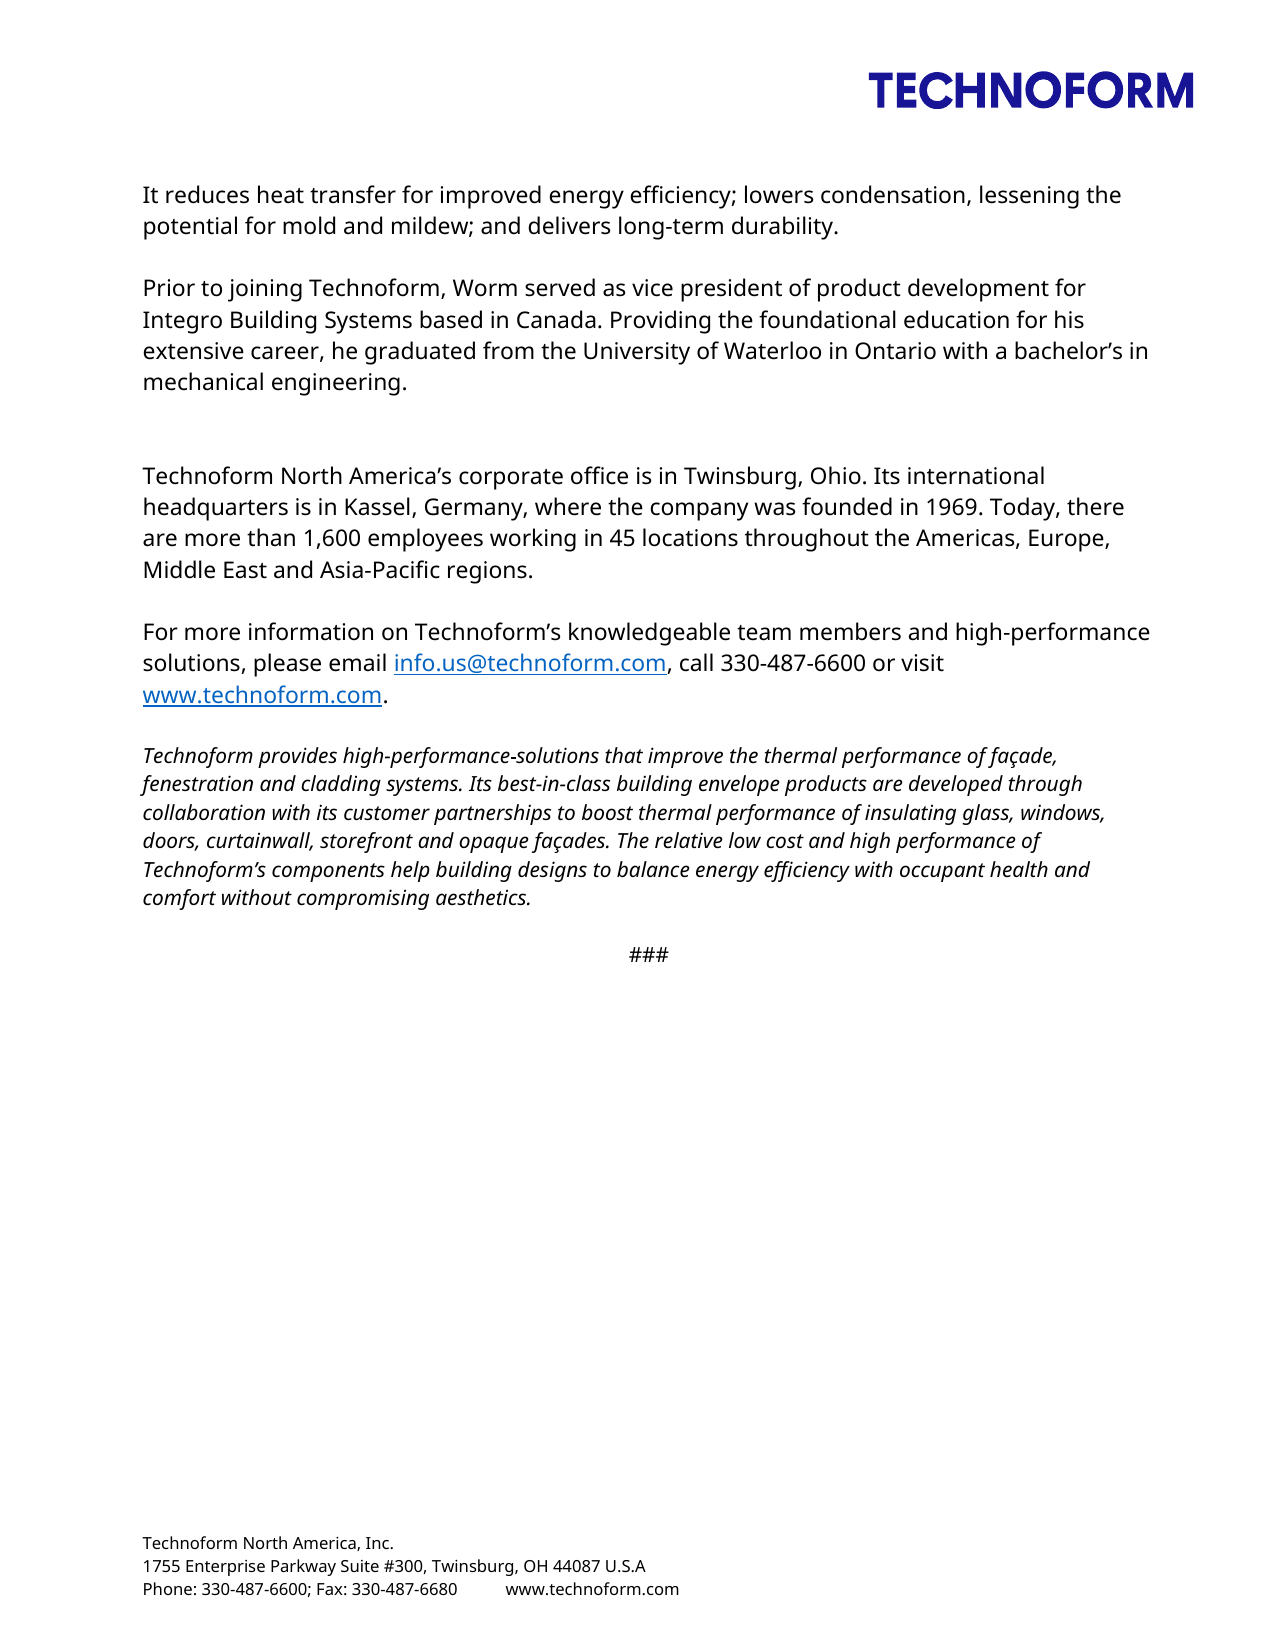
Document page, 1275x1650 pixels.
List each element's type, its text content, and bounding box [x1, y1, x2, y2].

text Technoform provides high-performance solutions that improve the thermal performance of façade, fenestration and cladding systems. Its best-in-class building envelope products are developed through collaboration with its customer partnerships to boost thermal performance of insulating glass, windows, doors, curtainwall, storefront and opaque façades. The relative low cost and high performance of Technoform’s components help building designs to balance energy efficiency with occupant health and comfort without compromising aesthetics. [142, 741, 1155, 912]
text For more information on Technoform’s knowledgeable team members and high-performance solutions, please email info.us@technoform.com, call 330-487-6600 or visit www.technoform.com. [142, 616, 1155, 710]
text Technoform North America’s corporate office is in Twinsburg, Ohio. Its international headquarters is in Kassel, Germany, where the company was founded in 1969. Today, there are more than 1,600 employees working in 45 locations throughout the Americas, Europe, Middle East and Asia-Pacific regions. [142, 460, 1164, 585]
text Prior to joining Technoform, Worm served as vice president of product development for Integro Building Systems based in Canada. Providing the foundational education for his extensive career, he graduated from the University of Waterloo in Ontario with a bachelor’s in mechanical engineering. [142, 272, 1164, 397]
text ### [142, 940, 1155, 968]
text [142, 178, 1156, 241]
